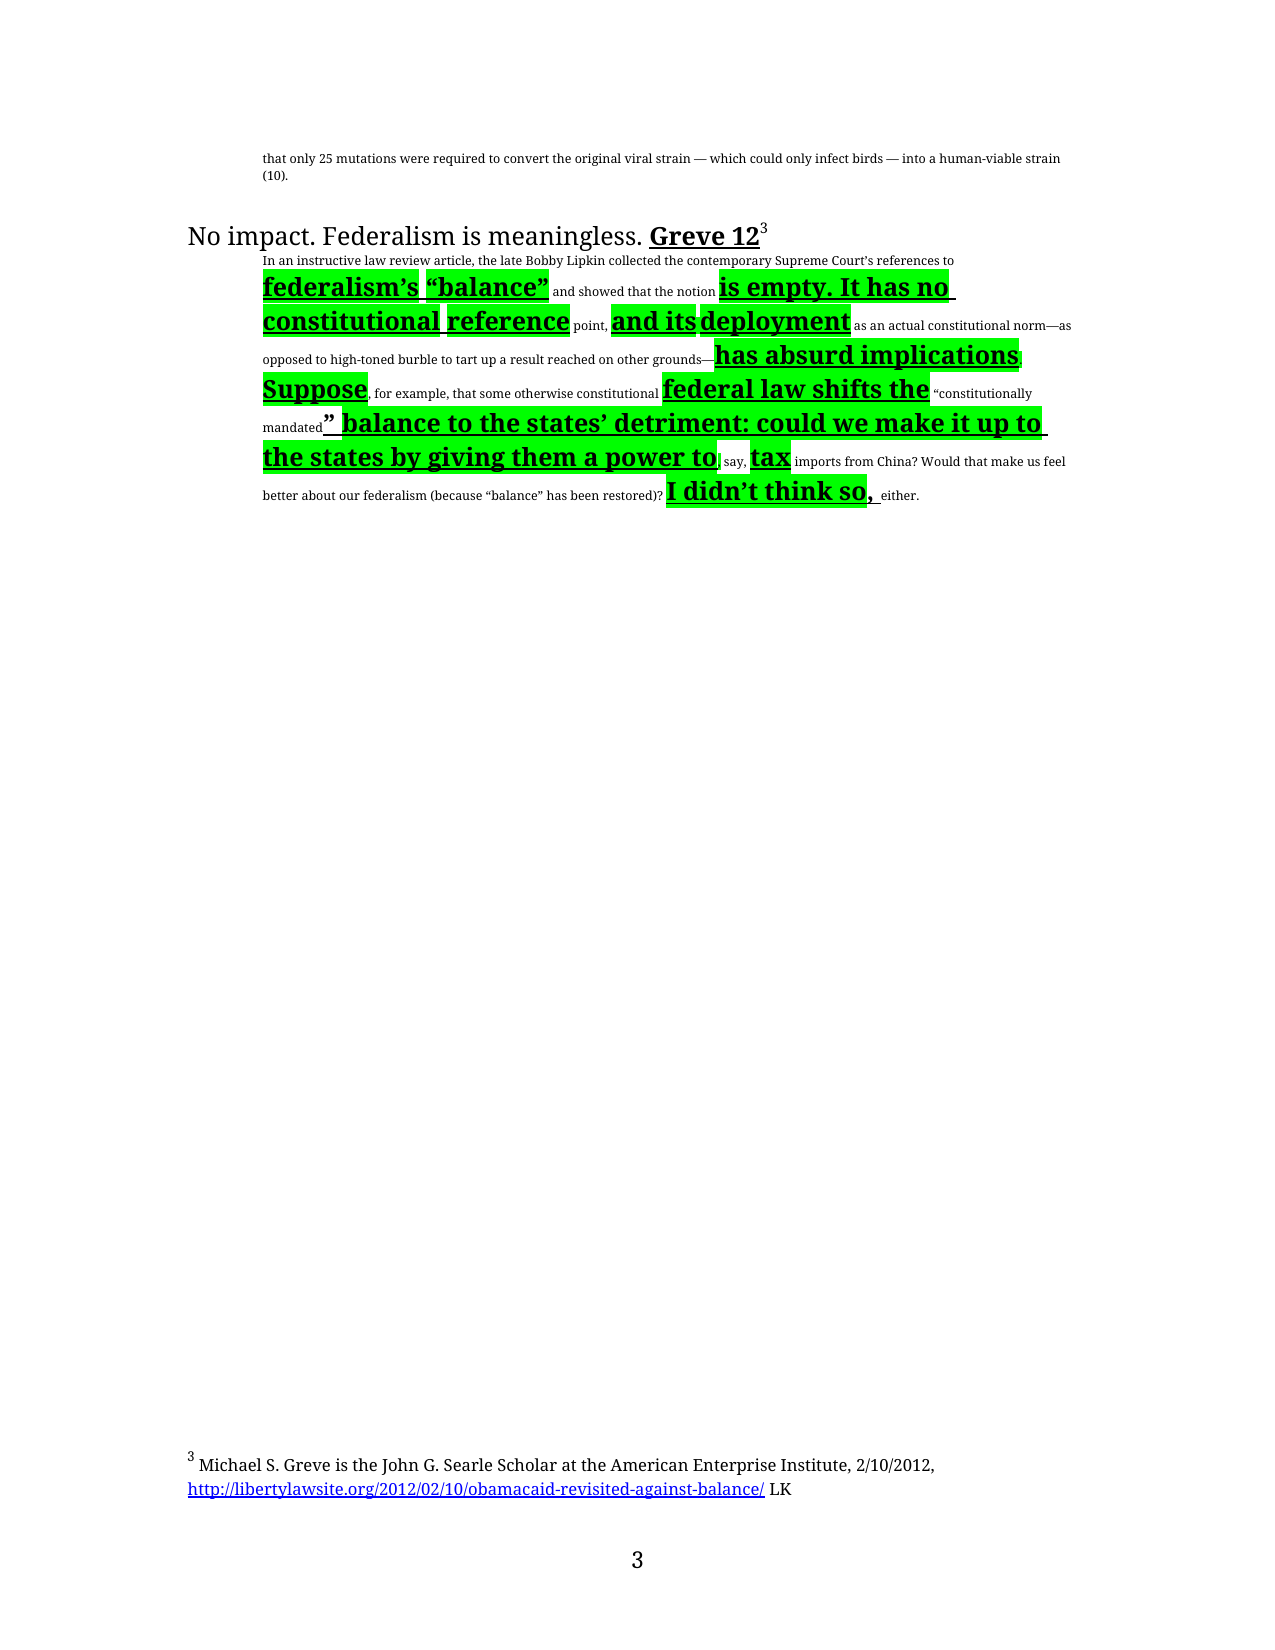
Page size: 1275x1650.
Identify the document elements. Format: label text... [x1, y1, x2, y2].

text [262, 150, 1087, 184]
text No impact. Federalism is meaningless. Greve 12 [187, 218, 1087, 252]
text In an instructive law review article, the late Bobby Lipkin collected the contemporary Supreme Court’s references to federalism’s “balance” and showed that the notion is empty. It has no constitutional reference point, and its deployment as an actual constitutional norm—as opposed to high-toned burble to tart up a result reached on other grounds—has absurd implications. Suppose, for example, that some otherwise constitutional federal law shifts the “constitutionally mandated” balance to the states’ detriment: could we make it up to the states by giving them a power to, say, tax imports from China? Would that make us feel better about our federalism (because “balance” has been restored)? I didn’t think so, either. [262, 252, 1087, 508]
